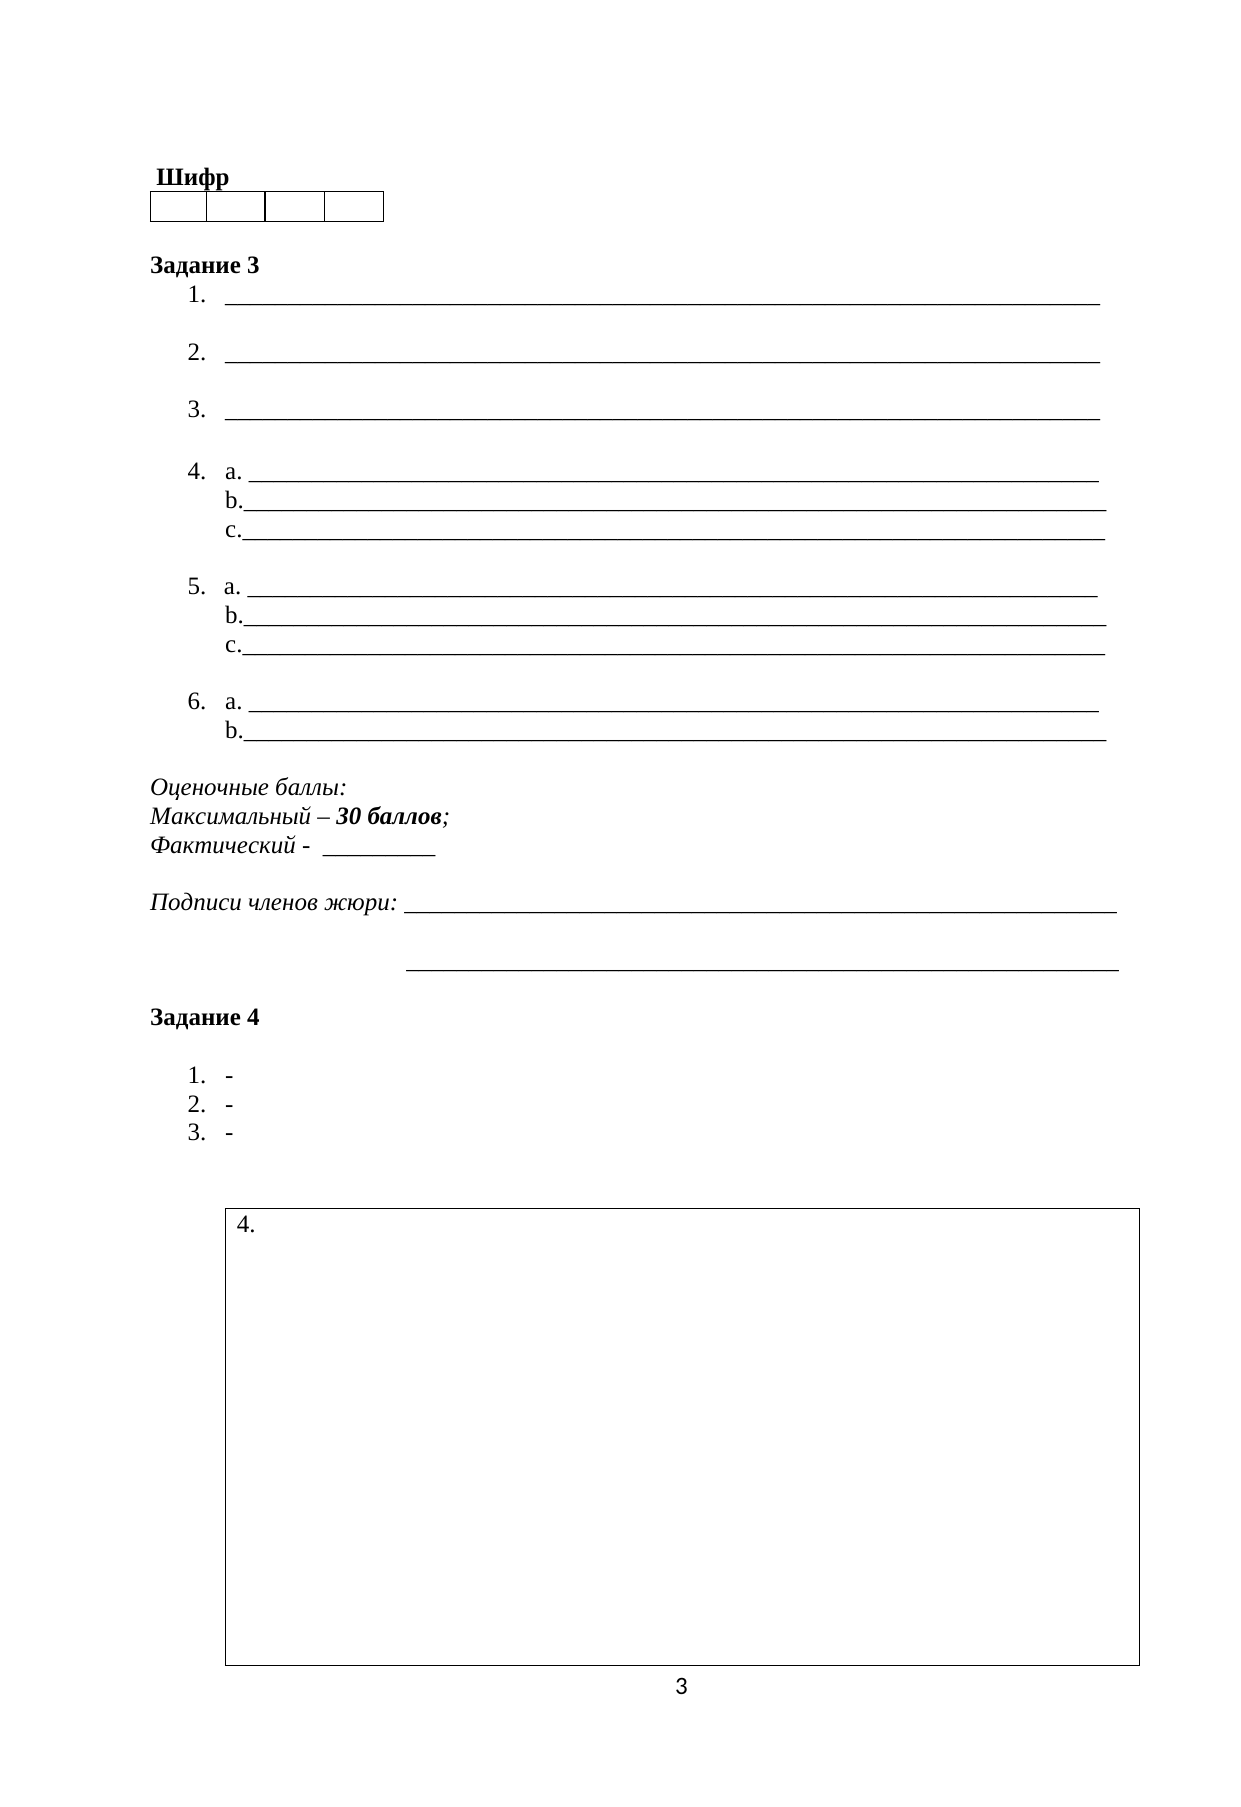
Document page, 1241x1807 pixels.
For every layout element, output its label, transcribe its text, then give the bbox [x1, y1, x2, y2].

text c._____________________________________________________________________ [150, 629, 1213, 657]
table_header [325, 192, 383, 221]
table_header [207, 192, 264, 221]
text Задание 4 [150, 1002, 1213, 1031]
list ______________________________________________________________________ [187, 279, 1213, 308]
text Задание 3 [150, 251, 1213, 279]
text Максимальный – 30 баллов; [150, 801, 1213, 830]
text b._____________________________________________________________________ [225, 485, 1213, 514]
text Оценочные баллы: [150, 772, 1213, 801]
text Подписи членов жюри: _________________________________________________________ [150, 887, 1213, 916]
text b._____________________________________________________________________ [150, 600, 1213, 629]
table_header [226, 1209, 1139, 1665]
list ______________________________________________________________________ [187, 394, 1213, 423]
text _________________________________________________________ [150, 945, 1213, 974]
list - [187, 1117, 1213, 1146]
text 5. a. ____________________________________________________________________ [150, 571, 1213, 600]
table_header [266, 192, 324, 221]
text c._____________________________________________________________________ [150, 514, 1213, 542]
list - [187, 1089, 1213, 1117]
text b._____________________________________________________________________ [150, 715, 1213, 744]
text Фактический - _________ [150, 830, 1213, 859]
text 6. a. ____________________________________________________________________ [150, 686, 1213, 715]
list - [187, 1060, 1213, 1089]
table_header [151, 192, 206, 221]
list a. ____________________________________________________________________ [187, 456, 1213, 485]
list ______________________________________________________________________ [187, 337, 1213, 366]
text Шифр [150, 162, 1213, 191]
